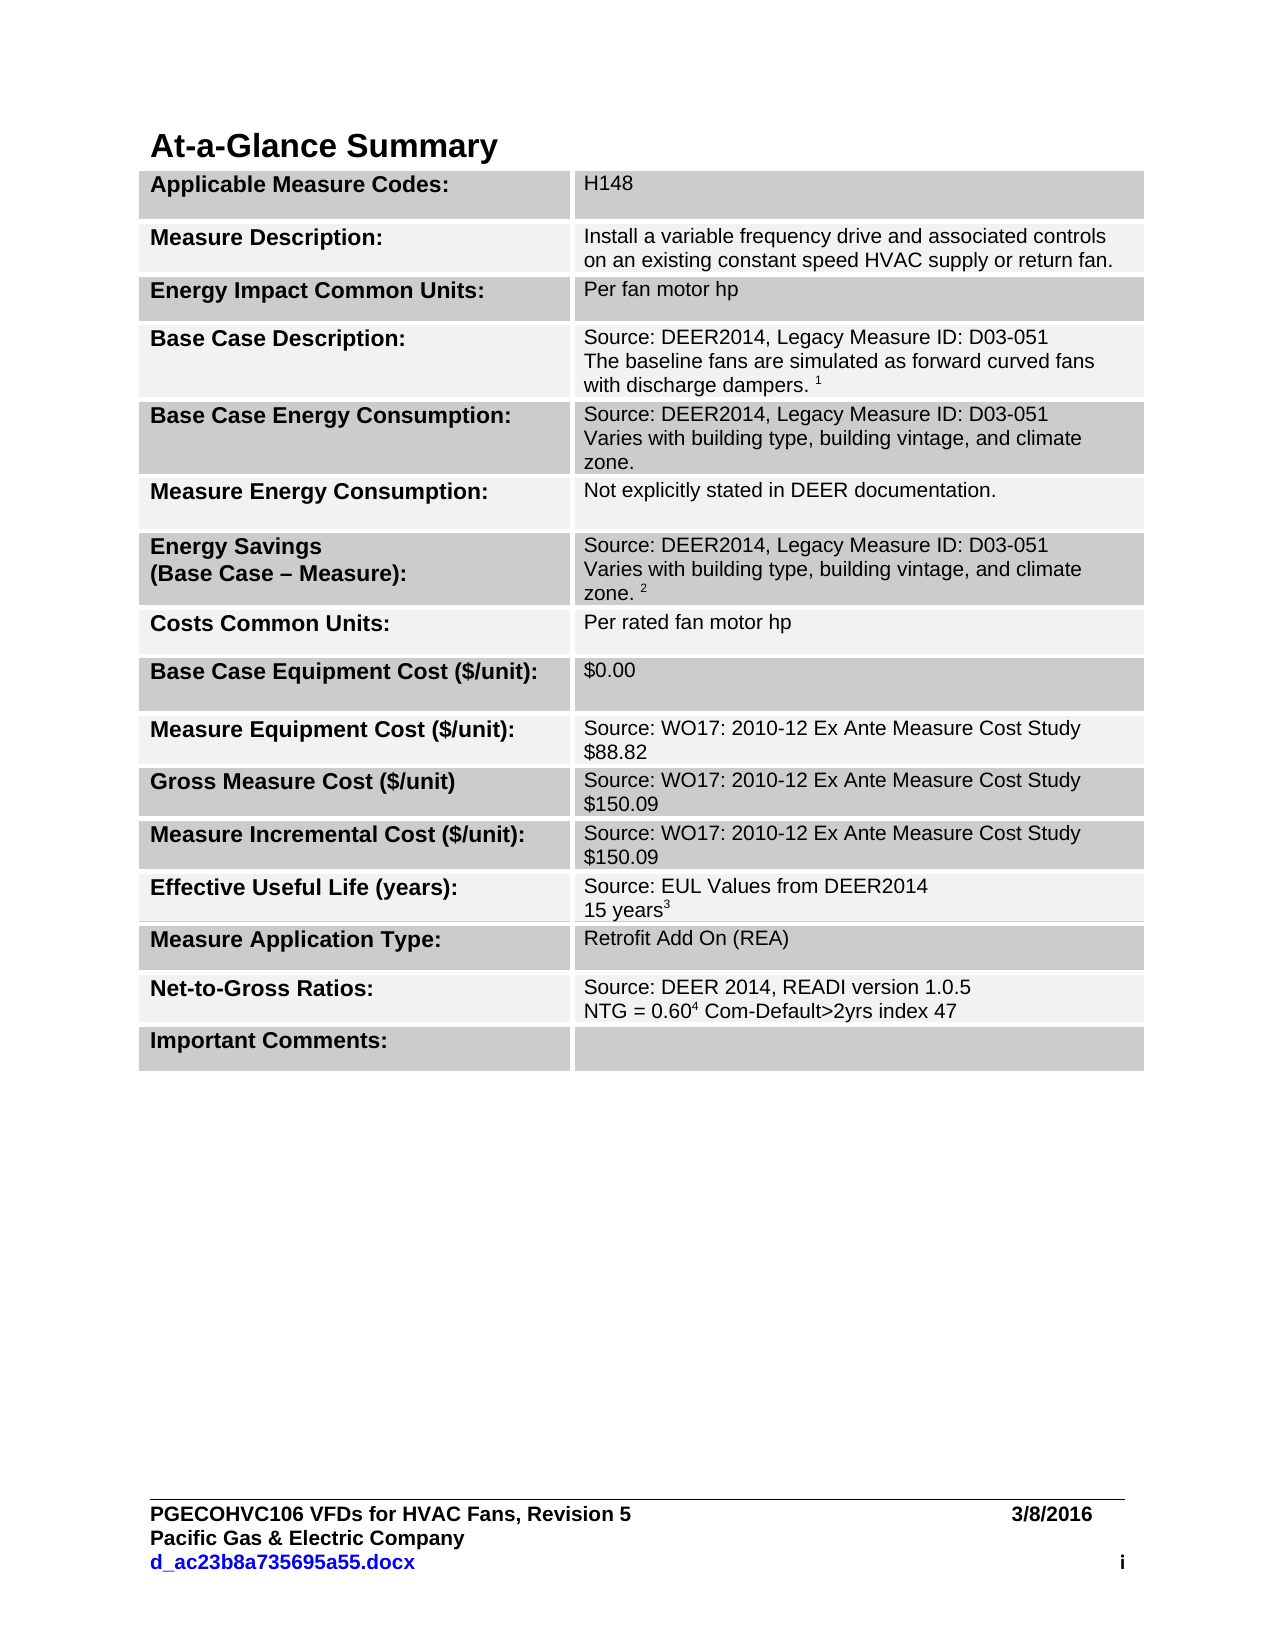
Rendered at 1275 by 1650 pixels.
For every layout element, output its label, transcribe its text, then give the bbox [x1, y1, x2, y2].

table_cell Measure Incremental Cost ($/unit): [139, 821, 570, 869]
table_cell Base Case Energy Consumption: [139, 402, 570, 474]
table_cell Gross Measure Cost ($/unit) [139, 768, 570, 816]
table_cell Measure Application Type: [139, 926, 570, 970]
table_cell Per rated fan motor hp [575, 610, 1144, 654]
table_cell Source: WO17: 2010-12 Ex Ante Measure Cost Study $150.09 [575, 821, 1144, 869]
table_cell Source: EUL Values from DEER2014 15 years [575, 874, 1144, 921]
table_cell Energy Savings (Base Case – Measure): [139, 533, 570, 605]
table_cell Effective Useful Life (years): [139, 874, 570, 921]
table_cell Energy Impact Common Units: [139, 277, 570, 321]
table_cell Costs Common Units: [139, 610, 570, 654]
table_cell Source: DEER2014, Legacy Measure ID: D03-051 Varies with building type, building vintage, and climate zone. [575, 402, 1144, 474]
table_cell $0.00 [575, 658, 1144, 711]
table_cell [575, 1027, 1144, 1071]
table_cell Source: WO17: 2010-12 Ex Ante Measure Cost Study $88.82 [575, 716, 1144, 764]
table_cell Net-to-Gross Ratios: [139, 975, 570, 1022]
subtitle At-a-Glance Summary [150, 126, 1125, 165]
table_cell Source: DEER2014, Legacy Measure ID: D03-051 The baseline fans are simulated as forward curved fans with discharge dampers. [575, 325, 1144, 397]
table_cell Per fan motor hp [575, 277, 1144, 321]
table_cell Retrofit Add On (REA) [575, 926, 1144, 970]
table_cell Base Case Equipment Cost ($/unit): [139, 658, 570, 711]
table_cell Source: DEER2014, Legacy Measure ID: D03-051 Varies with building type, building vintage, and climate zone. [575, 533, 1144, 605]
table_cell Important Comments: [139, 1027, 570, 1071]
table_header H148 [575, 171, 1144, 219]
table_cell Base Case Description: [139, 325, 570, 397]
table_cell Not explicitly stated in DEER documentation. [575, 478, 1144, 529]
table_cell Install a variable frequency drive and associated controls on an existing constant speed HVAC supply or return fan. [575, 224, 1144, 272]
table_cell Measure Energy Consumption: [139, 478, 570, 529]
table_cell Source: WO17: 2010-12 Ex Ante Measure Cost Study $150.09 [575, 768, 1144, 816]
table_cell Measure Equipment Cost ($/unit): [139, 716, 570, 764]
table_cell Measure Description: [139, 224, 570, 272]
table_cell Source: DEER 2014, READI version 1.0.5 NTG = 0.60 Com-Default>2yrs index 47 [575, 975, 1144, 1022]
table_header Applicable Measure Codes: [139, 171, 570, 219]
